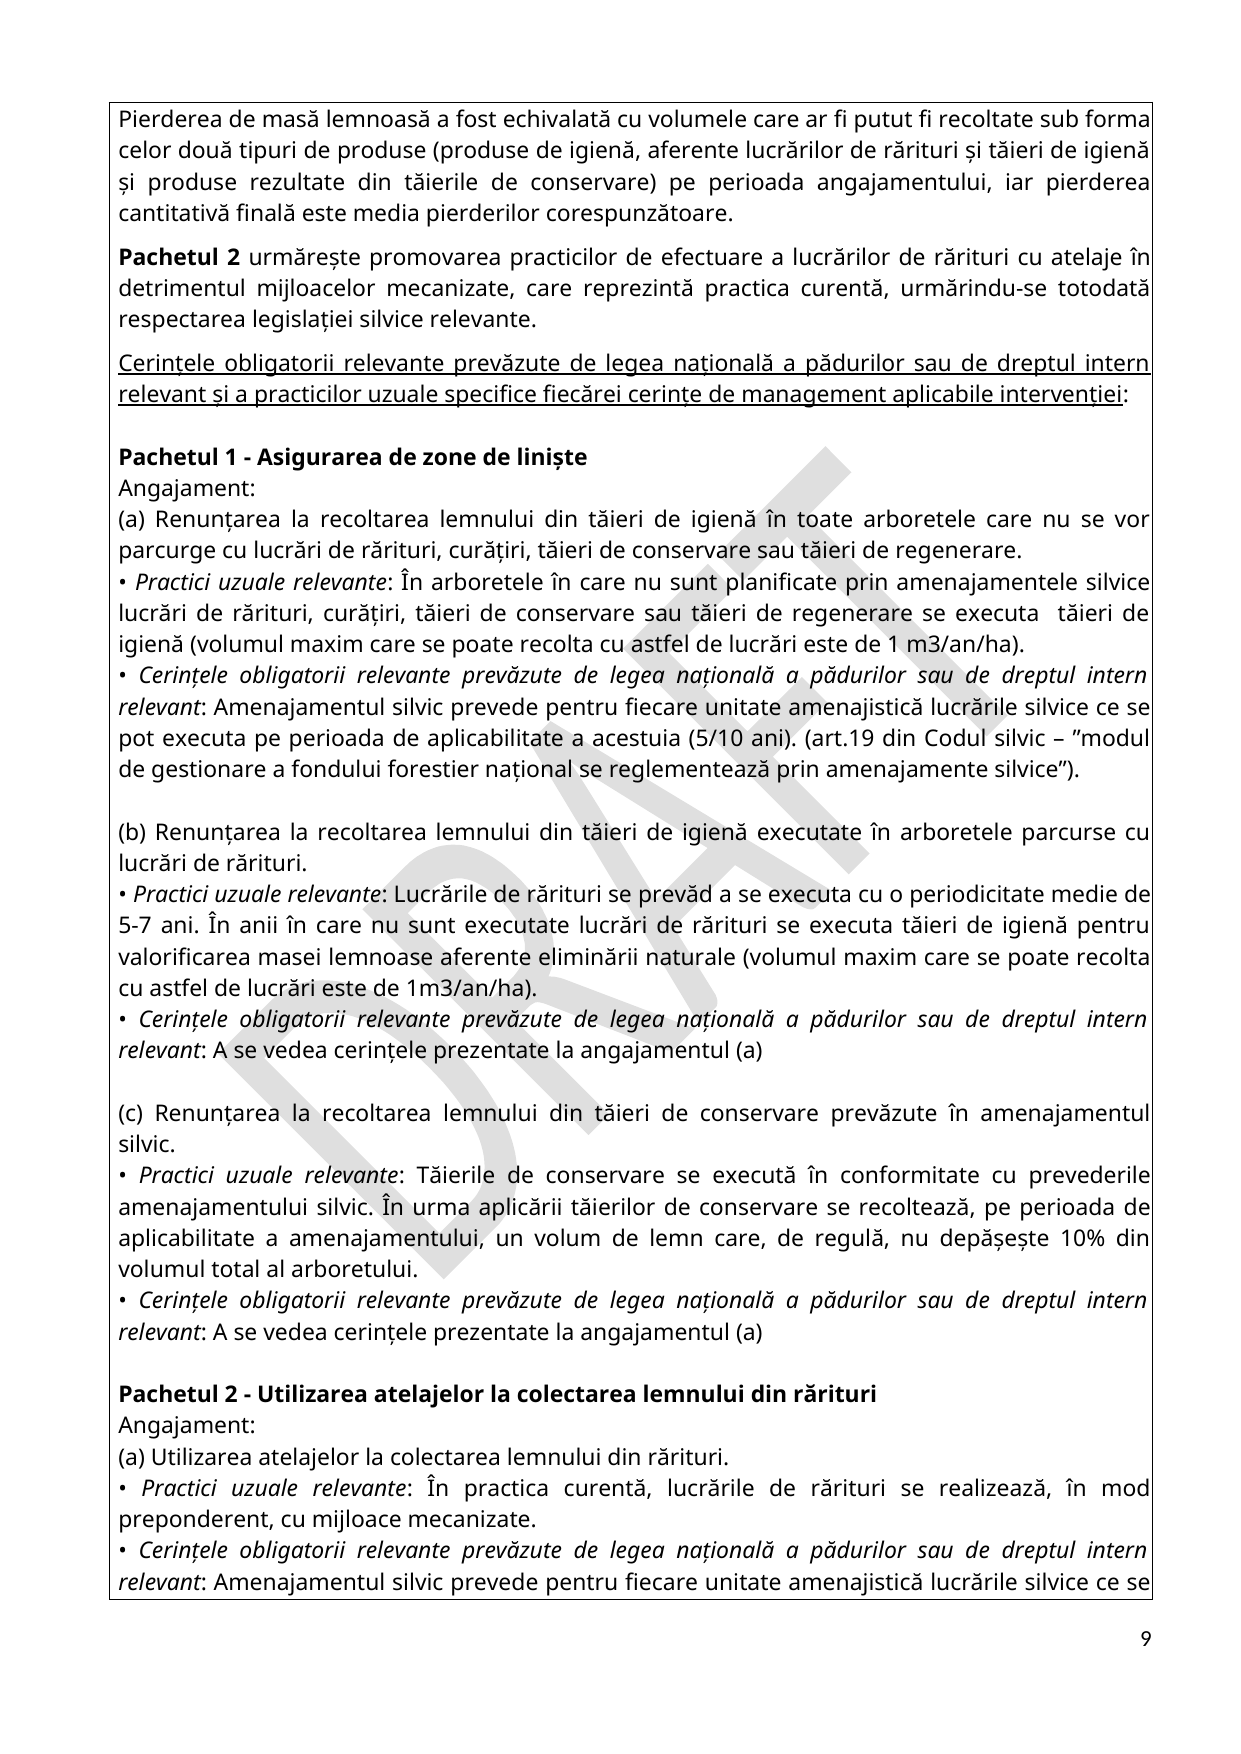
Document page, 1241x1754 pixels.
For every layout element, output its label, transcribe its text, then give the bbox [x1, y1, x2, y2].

text Pachetul 2 - Utilizarea atelajelor la colectarea lemnului din rărituri [118, 1378, 1152, 1409]
text • Practici uzuale relevante: În arboretele în care nu sunt planificate prin amenajamentele silvice lucrări de rărituri, curățiri, tăieri de conservare sau tăieri de regenerare se executa tăieri de igienă (volumul maxim care se poate recolta cu astfel de lucrări este de 1 m3/an/ha). [118, 565, 1152, 659]
text Angajament: [118, 1409, 1152, 1440]
text (a) Renunțarea la recoltarea lemnului din tăieri de igienă în toate arboretele care nu se vor parcurge cu lucrări de rărituri, curățiri, tăieri de conservare sau tăieri de regenerare. [118, 503, 1152, 565]
text Cerințele obligatorii relevante prevăzute de legea națională a pădurilor sau de dreptul intern relevant și a practicilor uzuale specifice fiecărei cerințe de management aplicabile intervenției: [110, 346, 1152, 409]
text (a) Utilizarea atelajelor la colectarea lemnului din rărituri. [118, 1440, 1152, 1472]
text • Practici uzuale relevante: În practica curentă, lucrările de rărituri se realizează, în mod preponderent, cu mijloace mecanizate. [118, 1472, 1152, 1533]
text • Cerințele obligatorii relevante prevăzute de legea națională a pădurilor sau de dreptul intern relevant: A se vedea cerințele prezentate la angajamentul (a) [118, 1003, 1152, 1065]
text • Practici uzuale relevante: Lucrările de rărituri se prevăd a se executa cu o periodicitate medie de 5-7 ani. În anii în care nu sunt executate lucrări de rărituri se executa tăieri de igienă pentru valorificarea masei lemnoase aferente eliminării naturale (volumul maxim care se poate recolta cu astfel de lucrări este de 1m3/an/ha). [118, 878, 1152, 1003]
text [110, 1533, 1152, 1599]
text (b) Renunțarea la recoltarea lemnului din tăieri de igienă executate în arboretele parcurse cu lucrări de rărituri. [118, 815, 1152, 878]
text • Cerințele obligatorii relevante prevăzute de legea națională a pădurilor sau de dreptul intern relevant: Amenajamentul silvic prevede pentru fiecare unitate amenajistică lucrările silvice ce se pot executa pe perioada de aplicabilitate a acestuia (5/10 ani). (art.19 din Codul silvic – ”modul de gestionare a fondului forestier național se reglementează prin amenajamente silvice”). [118, 659, 1152, 784]
text (c) Renunțarea la recoltarea lemnului din tăieri de conservare prevăzute în amenajamentul silvic. [118, 1097, 1152, 1159]
text • Practici uzuale relevante: Tăierile de conservare se execută în conformitate cu prevederile amenajamentului silvic. În urma aplicării tăierilor de conservare se recoltează, pe perioada de aplicabilitate a amenajamentului, un volum de lemn care, de regulă, nu depășește 10% din volumul total al arboretului. [118, 1159, 1152, 1284]
text • Cerințele obligatorii relevante prevăzute de legea națională a pădurilor sau de dreptul intern relevant: A se vedea cerințele prezentate la angajamentul (a) [118, 1284, 1152, 1347]
text Pachetul 1 - Asigurarea de zone de liniște [118, 440, 1152, 472]
text Pierderea de masă lemnoasă a fost echivalată cu volumele care ar fi putut fi recoltate sub forma celor două tipuri de produse (produse de igienă, aferente lucrărilor de rărituri și tăieri de igienă și produse rezultate din tăierile de conservare) pe perioada angajamentului, iar pierderea cantitativă finală este media pierderilor corespunzătoare. [110, 103, 1152, 228]
text Pachetul 2 urmărește promovarea practicilor de efectuare a lucrărilor de rărituri cu atelaje în detrimentul mijloacelor mecanizate, care reprezintă practica curentă, urmărindu-se totodată respectarea legislației silvice relevante. [110, 239, 1152, 334]
text Angajament: [118, 472, 1152, 503]
